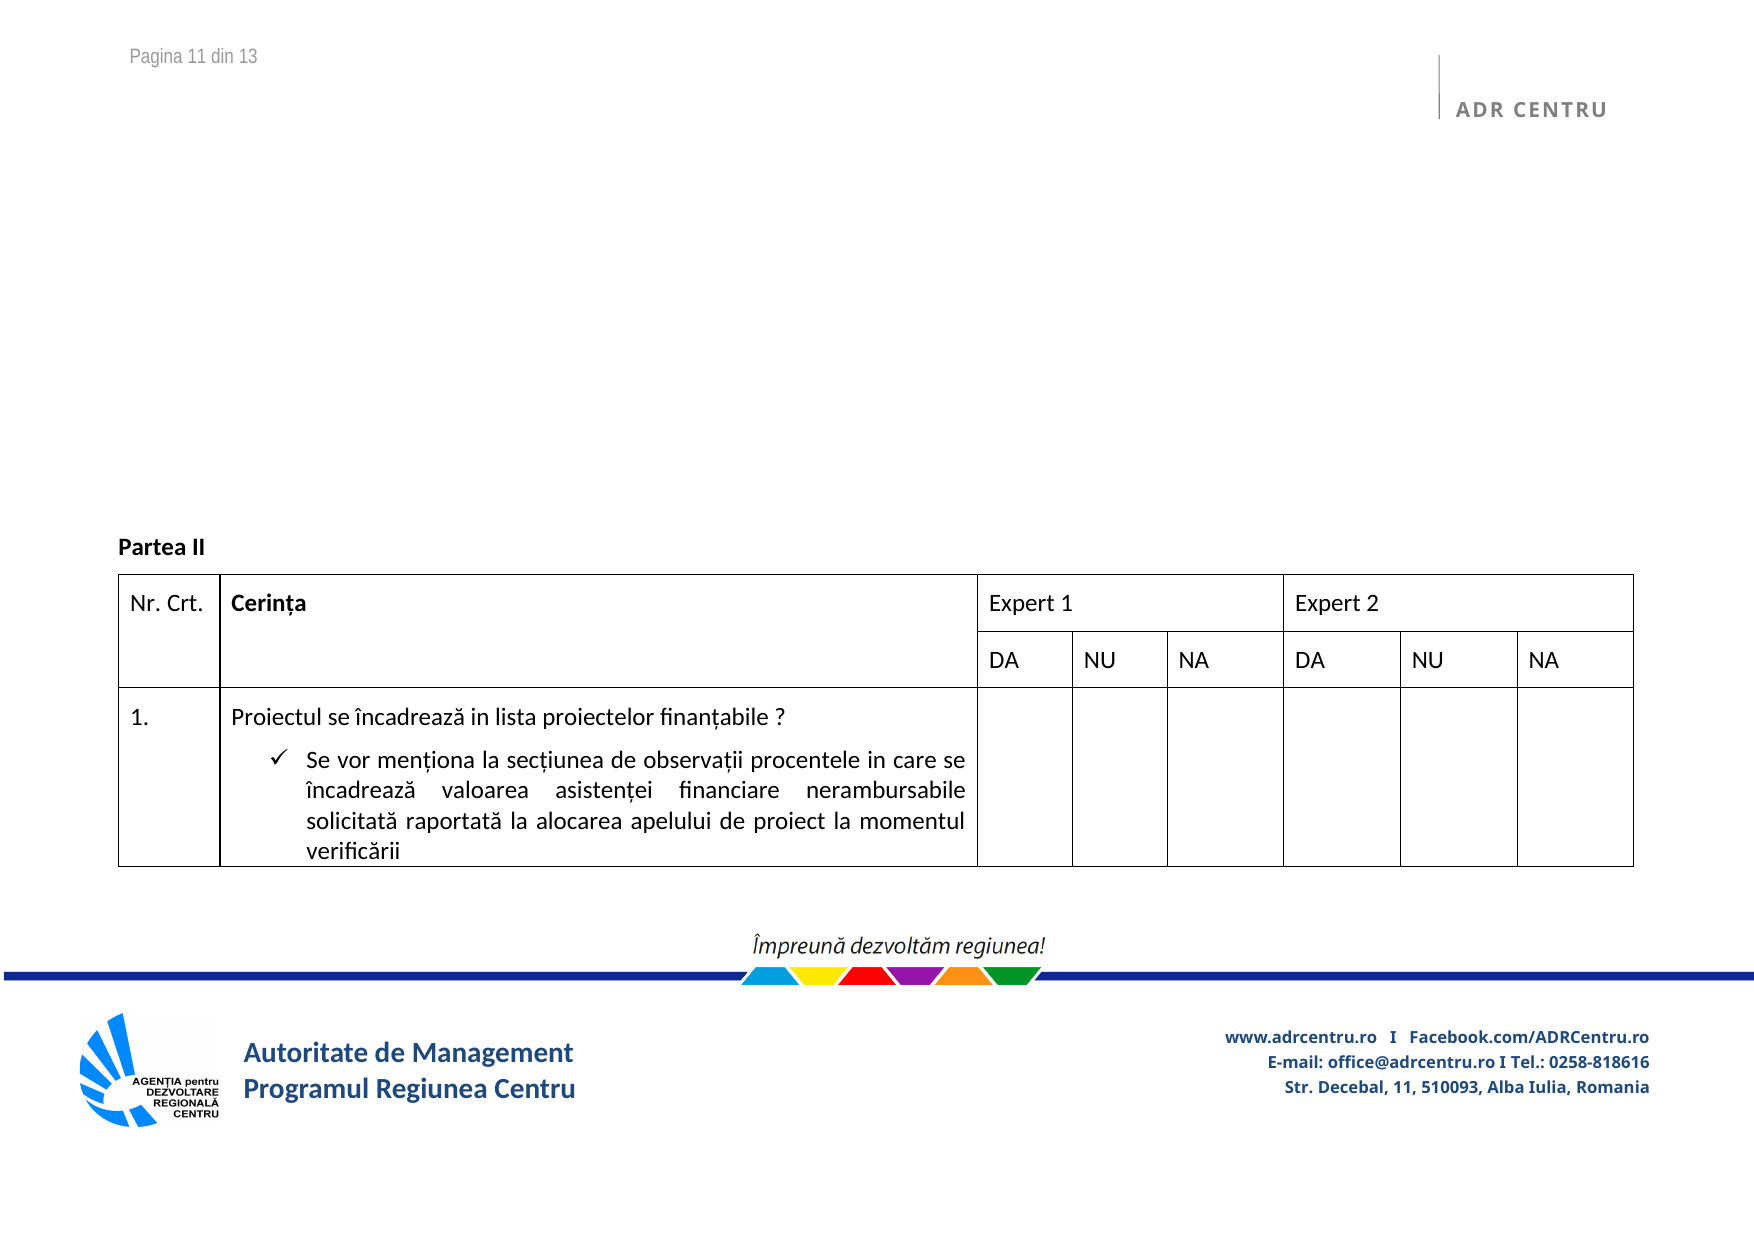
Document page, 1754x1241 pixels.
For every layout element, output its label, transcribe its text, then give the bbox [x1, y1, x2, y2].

table_header Expert 1 [978, 575, 1283, 631]
picture [739, 932, 1059, 959]
table_cell NU [1073, 632, 1167, 687]
table_cell NA [1518, 632, 1633, 687]
table_header Expert 2 [1284, 575, 1633, 631]
table_cell DA [1284, 632, 1400, 687]
table_header Nr. Crt. [119, 575, 219, 687]
table_cell Proiectul se încadrează in lista proiectelor finanțabile ? Se vor menționa la secțiunea de observații procentele in care se încadrează valoarea asistenței financiare nerambursabile solicitată raportată la alocarea apelului de proiect la momentul verificării [221, 688, 977, 866]
table_cell NU [1401, 632, 1517, 687]
table_cell NA [1168, 632, 1283, 687]
table_cell DA [978, 632, 1072, 687]
table_header Cerința [221, 575, 977, 687]
table_cell [1284, 688, 1400, 866]
table_cell [1168, 688, 1283, 866]
text Partea II [118, 531, 1713, 562]
table_cell [1401, 688, 1517, 866]
table_cell [1518, 688, 1633, 866]
picture [786, 967, 1754, 985]
picture [79, 1013, 219, 1127]
picture [3, 967, 754, 985]
table_cell 1. [119, 688, 219, 866]
table_cell [978, 688, 1072, 866]
table_cell [1073, 688, 1167, 866]
